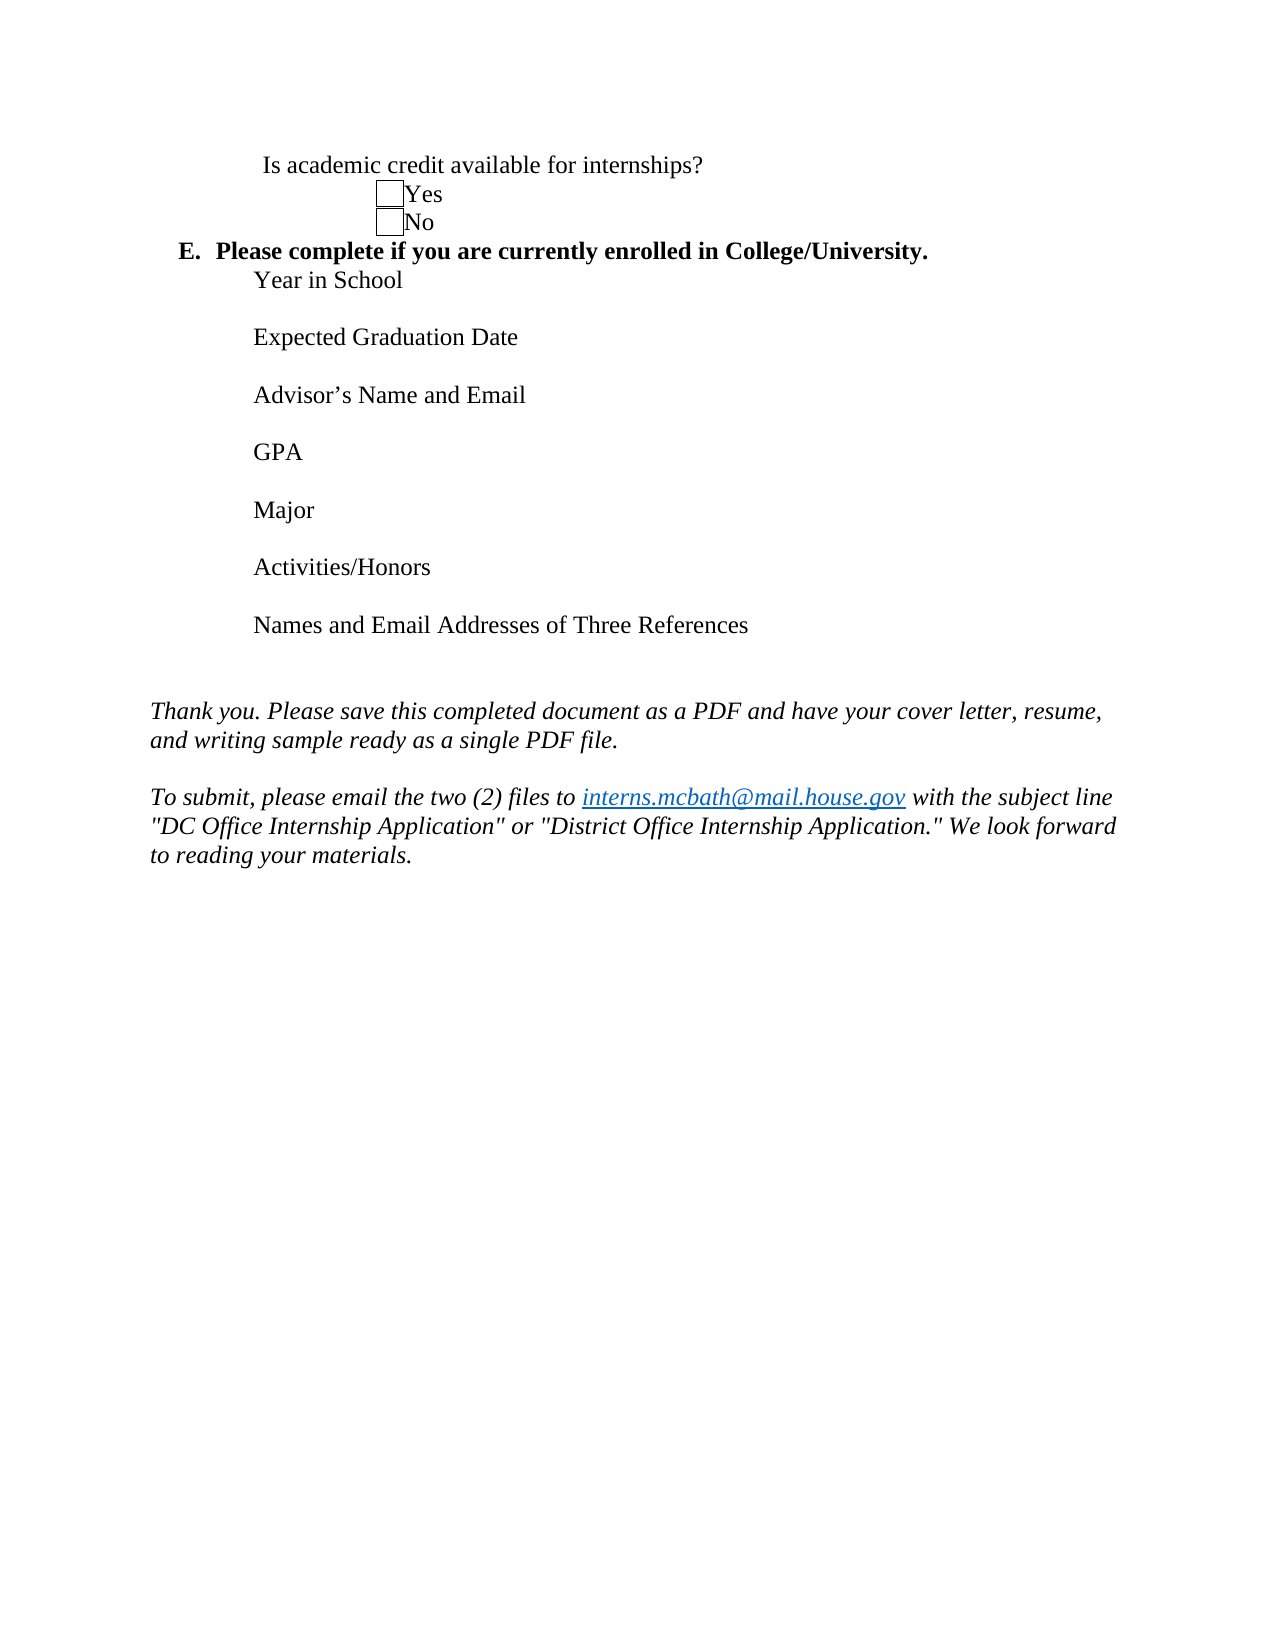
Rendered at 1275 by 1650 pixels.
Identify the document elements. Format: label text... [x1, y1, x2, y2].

text Year in School [253, 265, 1125, 294]
text Expected Graduation Date [253, 322, 1125, 351]
text Names and Email Addresses of Three References [253, 610, 1125, 639]
text To submit, please email the two (2) files to interns.mcbath@mail.house.gov with the subject line "DC Office Internship Application" or "District Office Internship Application." We look forward to reading your materials. [150, 782, 1125, 869]
text Is academic credit available for internships? [187, 150, 1125, 179]
text Major [253, 495, 1125, 524]
text GPA [253, 437, 1125, 466]
text Thank you. Please save this completed document as a PDF and have your cover letter, resume, and writing sample ready as a single PDF file. [150, 696, 1125, 754]
list Please complete if you are currently enrolled in College/University. [178, 236, 1125, 265]
text Yes [300, 179, 1125, 207]
text Advisor’s Name and Email [253, 380, 1125, 409]
text No [300, 207, 1125, 236]
text Activities/Honors [253, 552, 1125, 581]
